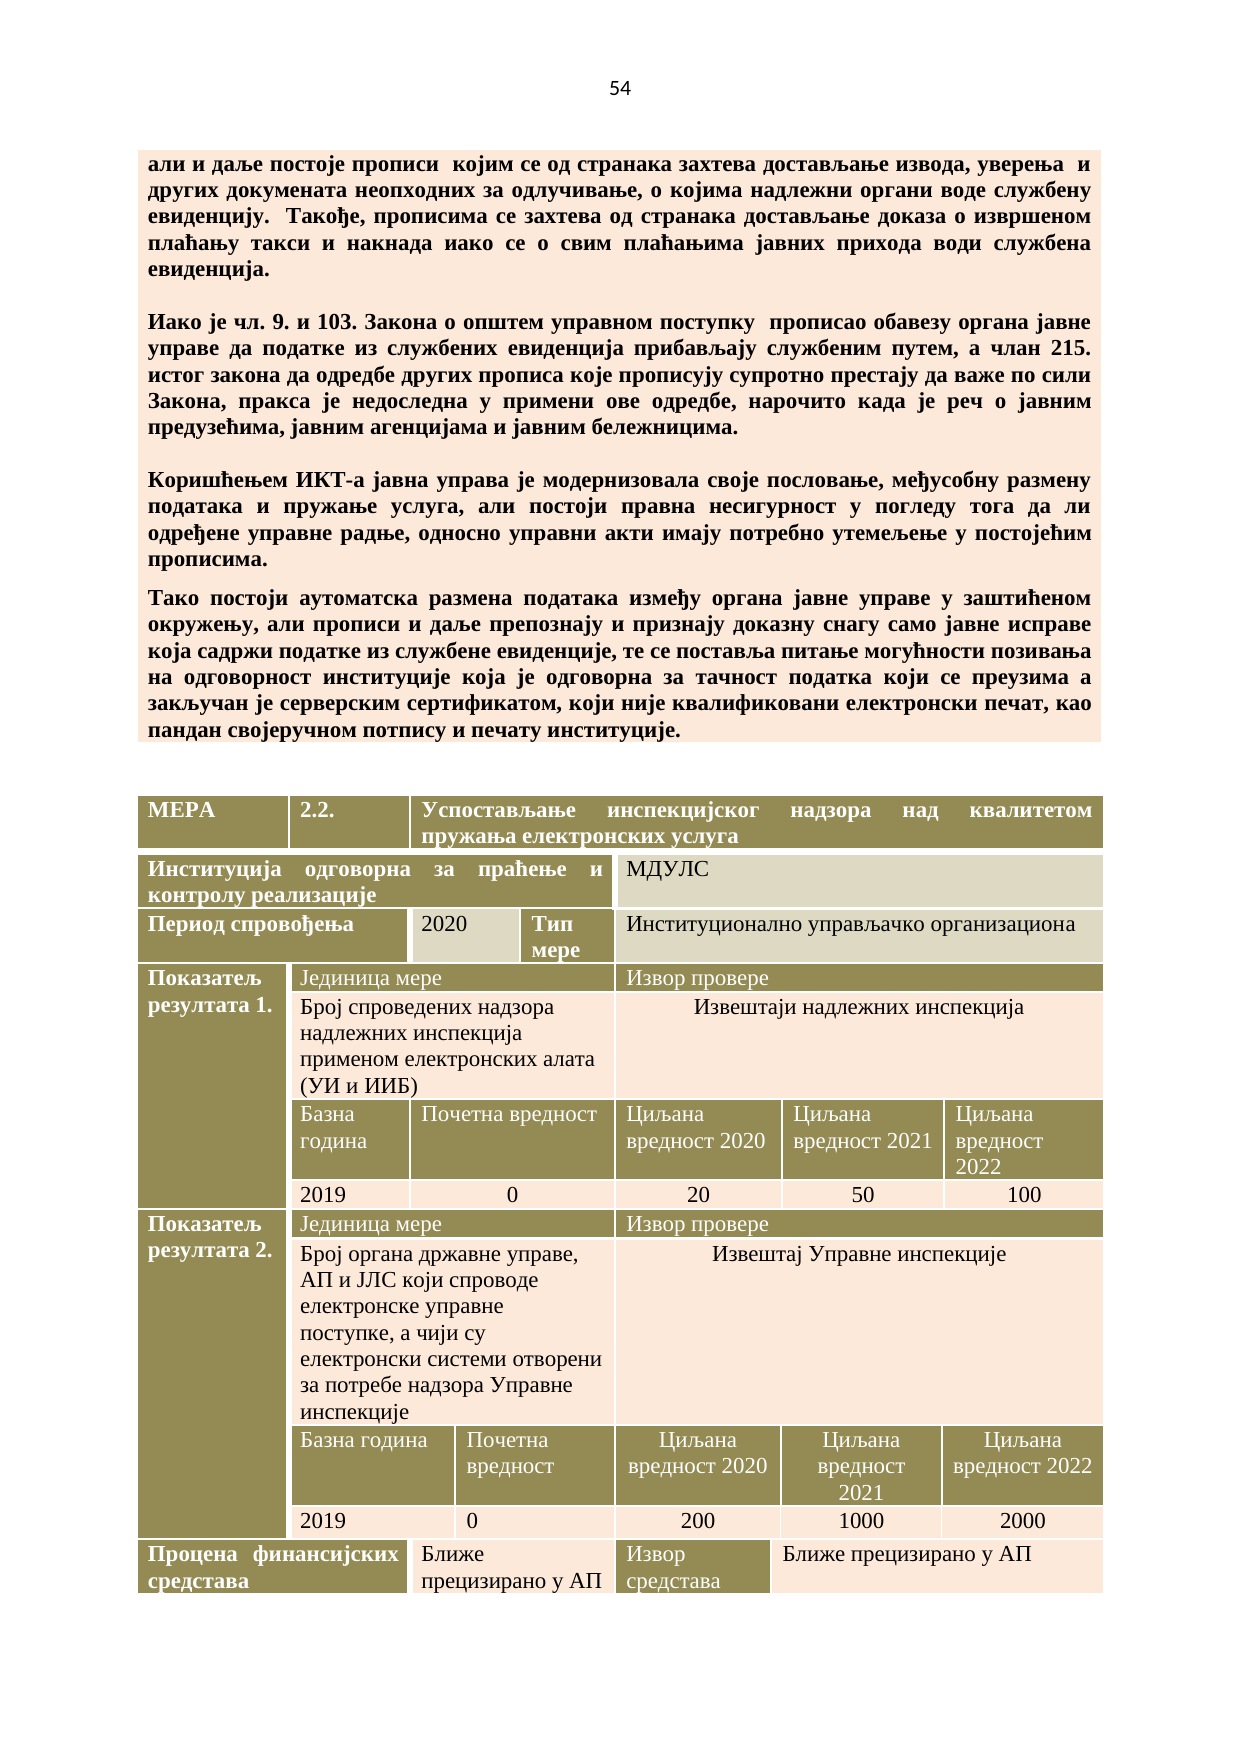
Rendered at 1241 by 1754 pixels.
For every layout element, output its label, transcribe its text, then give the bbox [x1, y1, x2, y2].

table_cell Број спроведених надзора надлежних инспекцијa применом електронских алата (УИ и ИИБ) [292, 993, 614, 1098]
table_cell Циљана вредност 2021 [782, 1426, 941, 1505]
table_cell 2019 [292, 1181, 409, 1208]
table_cell Циљана вредност 2022 [945, 1100, 1103, 1179]
table_header Успостављање инспекцијског надзора над квалитетом пружања електронских услуга [411, 796, 1103, 848]
table_cell 2020 [413, 909, 519, 962]
table_cell Почетна вредност [411, 1100, 614, 1179]
table_cell Циљана вредност 2020 [616, 1100, 781, 1179]
table_cell Циљана вредност 2022 [943, 1426, 1103, 1505]
table_cell Извор провере [616, 1210, 1103, 1237]
table_cell Ближе прецизирано у АП [413, 1540, 614, 1593]
table_cell Извештаји надлежних инспекција [616, 993, 1103, 1098]
table_cell Почетна вредност [456, 1426, 614, 1505]
table_cell Показатељ резултата 2. [138, 1210, 286, 1538]
table_cell Институција одговорна за праћење и контролу реализације [138, 855, 612, 907]
table_cell 1000 [781, 1507, 941, 1538]
table_cell 20 [616, 1181, 781, 1208]
table_cell Јединица мере [292, 964, 614, 991]
table_cell 0 [411, 1181, 614, 1208]
table_cell 2019 [292, 1507, 454, 1538]
table_cell 100 [945, 1181, 1103, 1208]
table_cell Циљана вредност 2021 [783, 1100, 943, 1179]
table_cell Јединица мере [292, 1210, 614, 1237]
table_cell Процена финансијских средстава [138, 1540, 407, 1593]
table_cell Базна година [292, 1100, 409, 1179]
table_cell Број органа државне управе, АП и ЈЛС који спроводе електронске управне поступке, а чији су електронски системи отворени за потребе надзора Управне инспекције [292, 1240, 614, 1424]
table_cell Период спровођења [138, 909, 407, 962]
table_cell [138, 150, 1101, 742]
table_cell Тип мере [521, 909, 614, 962]
table_cell 0 [456, 1507, 614, 1538]
table_cell Ближе прецизирано у АП [772, 1540, 1103, 1593]
table_cell 2000 [942, 1507, 1103, 1538]
table_cell МДУЛС [618, 855, 1103, 907]
table_cell Институционално управљачко организациона [616, 910, 1103, 962]
table_cell Базна година [292, 1426, 454, 1505]
table_cell Извор провере [616, 964, 1103, 991]
table_cell Циљана вредност 2020 [616, 1426, 780, 1505]
table_cell Извештај Управне инспекције [616, 1240, 1103, 1424]
table_cell Показатељ резултата 1. [138, 964, 286, 1208]
table_cell Извор средстава [616, 1540, 770, 1593]
table_cell 200 [616, 1507, 780, 1538]
table_header 2.2. [290, 796, 409, 848]
table_cell 50 [783, 1181, 943, 1208]
table_header MEРA [138, 796, 288, 848]
